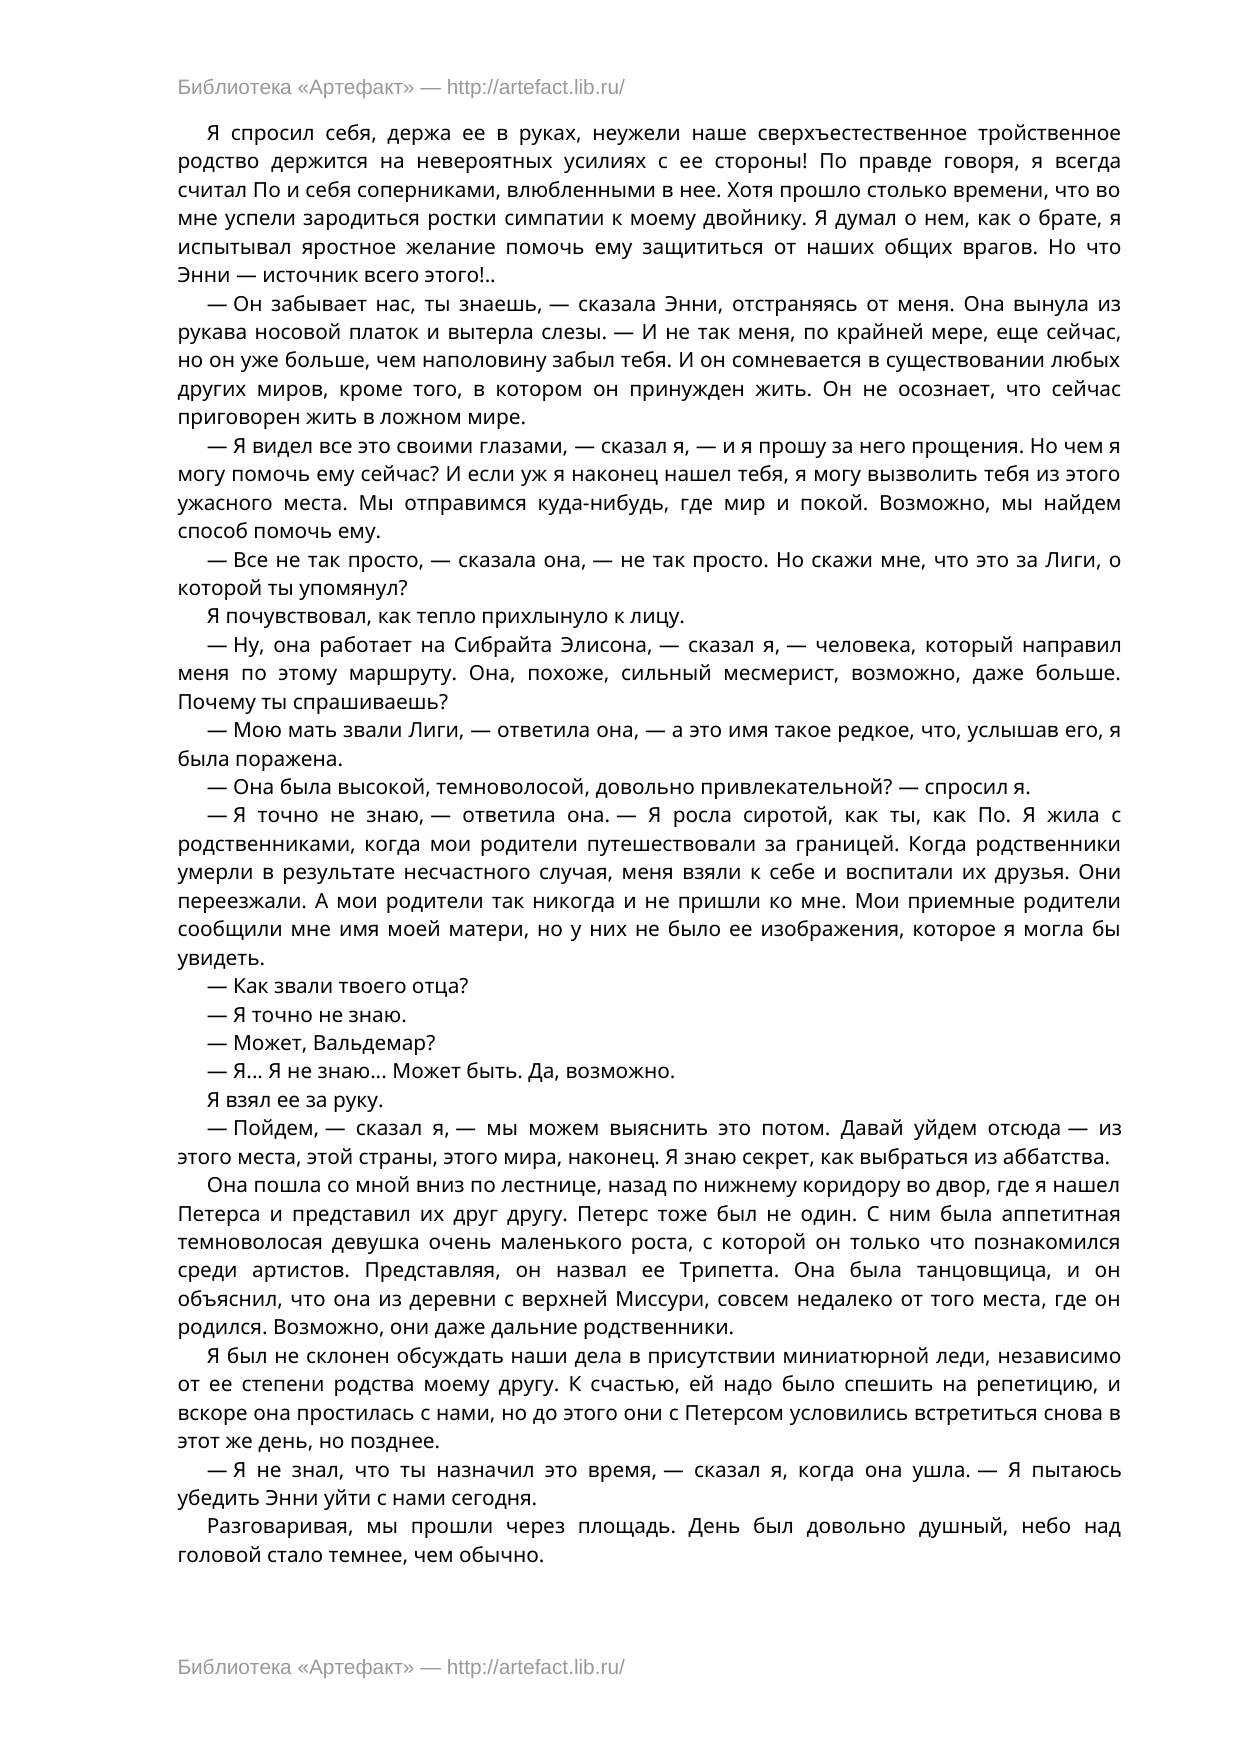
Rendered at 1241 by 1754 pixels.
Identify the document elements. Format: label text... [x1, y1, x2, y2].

text — Он забывает нас, ты знаешь, — сказала Энни, отстраняясь от меня. Она вынула из рукава носовой платок и вытерла слезы. — И не так меня, по крайней мере, еще сейчас, но он уже больше, чем наполовину забыл тебя. И он сомневается в существовании любых других миров, кроме того, в котором он принужден жить. Он не осознает, что сейчас приговорен жить в ложном мире. [177, 289, 1122, 431]
text — Ну, она работает на Сибрайта Элисона, — сказал я, — человека, который направил меня по этому маршруту. Она, похоже, сильный месмерист, возможно, даже больше. Почему ты спрашиваешь? [177, 630, 1122, 715]
text — Я точно не знаю, — ответила она. — Я росла сиротой, как ты, как По. Я жила с родственниками, когда мои родители путешествовали за границей. Когда родственники умерли в результате несчастного случая, меня взяли к себе и воспитали их друзья. Они переезжали. А мои родители так никогда и не пришли ко мне. Мои приемные родители сообщили мне имя моей матери, но у них не было ее изображения, которое я могла бы увидеть. [177, 801, 1122, 971]
text Я почувствовал, как тепло прихлынуло к лицу. [177, 602, 1122, 630]
text — Как звали твоего отца? [177, 971, 1122, 1000]
text — Я... Я не знаю... Может быть. Да, возможно. [177, 1057, 1122, 1085]
text Она пошла со мной вниз по лестнице, назад по нижнему коридору во двор, где я нашел Петерса и представил их друг другу. Петерс тоже был не один. С ним была аппетитная темноволосая девушка очень маленького роста, с которой он только что познакомился среди артистов. Представляя, он назвал ее Трипетта. Она была танцовщица, и он объяснил, что она из деревни с верхней Миссури, совсем недалеко от того места, где он родился. Возможно, они даже дальние родственники. [177, 1170, 1122, 1341]
text — Мою мать звали Лиги, — ответила она, — а это имя такое редкое, что, услышав его, я была поражена. [177, 715, 1122, 772]
text — Она была высокой, темноволосой, довольно привлекательной? — спросил я. [177, 772, 1122, 801]
text Я был не склонен обсуждать наши дела в присутствии миниатюрной леди, независимо от ее степени родства моему другу. К счастью, ей надо было спешить на репетицию, и вскоре она простилась с нами, но до этого они с Петерсом условились встретиться снова в этот же день, но позднее. [177, 1341, 1122, 1455]
text Я взял ее за руку. [177, 1085, 1122, 1113]
text — Может, Вальдемар? [177, 1028, 1122, 1057]
text Разговаривая, мы прошли через площадь. День был довольно душный, небо над головой стало темнее, чем обычно. [177, 1512, 1122, 1568]
text — Я видел все это своими глазами, — сказал я, — и я прошу за него прощения. Но чем я могу помочь ему сейчас? И если уж я наконец нашел тебя, я могу вызволить тебя из этого ужасного места. Мы отправимся куда-нибудь, где мир и покой. Возможно, мы найдем способ помочь ему. [177, 431, 1122, 545]
text — Пойдем, — сказал я, — мы можем выяснить это потом. Давай уйдем отсюда — из этого места, этой страны, этого мира, наконец. Я знаю секрет, как выбраться из аббатства. [177, 1113, 1122, 1170]
text — Я точно не знаю. [177, 1000, 1122, 1028]
text Я спросил себя, держа ее в руках, неужели наше сверхъестественное тройственное родство держится на невероятных усилиях с ее стороны! По правде говоря, я всегда считал По и себя соперниками, влюбленными в нее. Хотя прошло столько времени, что во мне успели зародиться ростки симпатии к моему двойнику. Я думал о нем, как о брате, я испытывал яростное желание помочь ему защититься от наших общих врагов. Но что Энни — источник всего этого!.. [177, 118, 1122, 289]
text — Я не знал, что ты назначил это время, — сказал я, когда она ушла. — Я пытаюсь убедить Энни уйти с нами сегодня. [177, 1455, 1122, 1512]
text — Все не так просто, — сказала она, — не так просто. Но скажи мне, что это за Лиги, о которой ты упомянул? [177, 545, 1122, 602]
